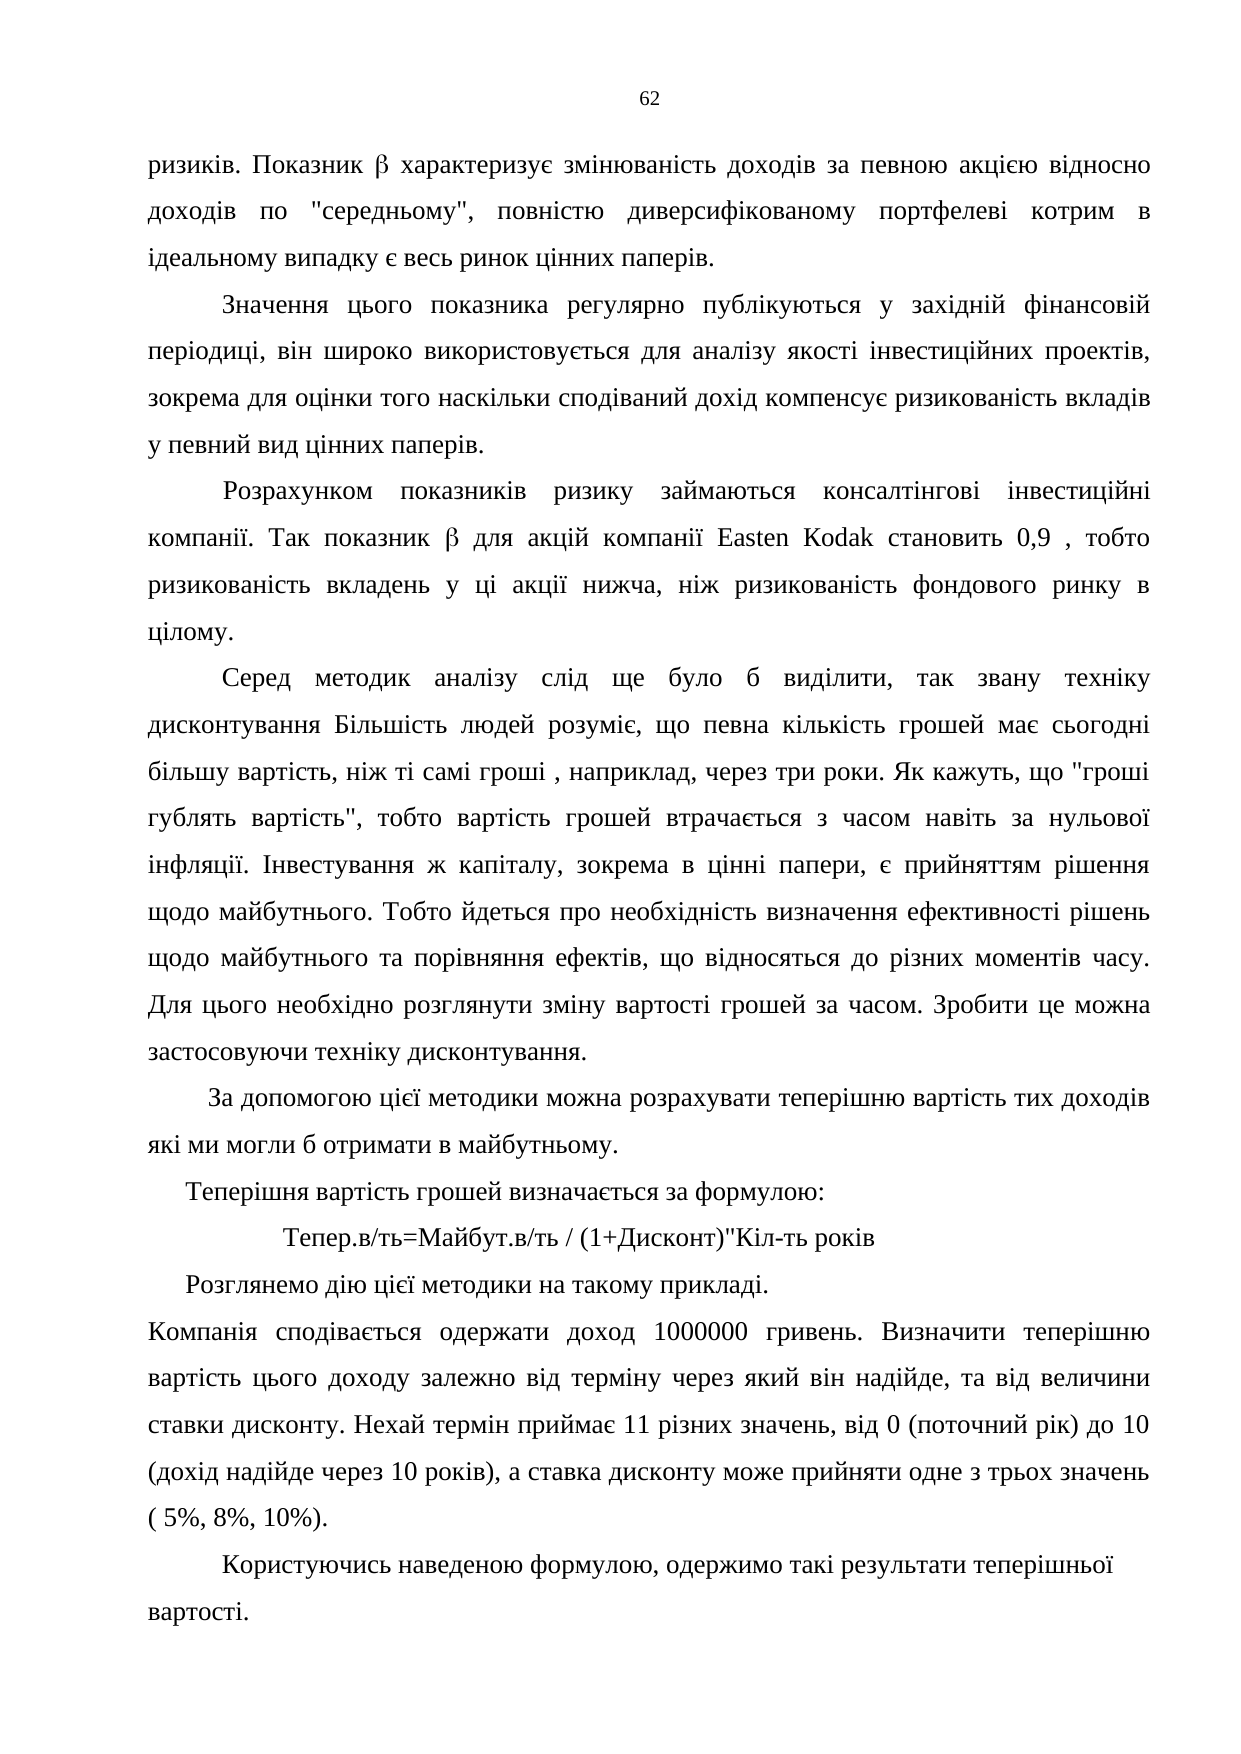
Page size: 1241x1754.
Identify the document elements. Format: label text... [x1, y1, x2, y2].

text Серед методик аналізу слід ще було б виділити, так звану техніку дисконтування Більшість людей розуміє, що певна кількість грошей має сьогодні більшу вартість, ніж ті самі гроші , наприклад, через три роки. Як кажуть, що "гроші гублять вартість", тобто вартість грошей втрачається з часом навіть за нульової інфляції. Інвестування ж капіталу, зокрема в цінні папери, є прийняттям рішення щодо майбутнього. Тобто йдеться про необхідність визначення ефективності рішень щодо майбутнього та порівняння ефектів, що відносяться до різних моментів часу. Для цього необхідно розглянути зміну вартості грошей за часом. Зробити це можна застосовуючи техніку дисконтування. [148, 661, 1152, 1066]
text За допомогою цієї методики можна розрахувати теперішню вартість тих доходів які ми могли б отримати в майбутньому. [148, 1081, 1152, 1159]
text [148, 148, 1152, 272]
text Тепер.в/ть=Майбут.в/ть / (1+Дисконт)"Кіл-ть років [283, 1221, 1152, 1252]
text Теперішня вартість грошей визначається за формулою: [148, 1174, 927, 1206]
text Компанія сподівається одержати доход 1000000 гривень. Визначити теперішню вартість цього доходу залежно від терміну через який він надійде, та від величини ставки дисконту. Нехай термін приймає 11 різних значень, від 0 (поточний рік) до 10 (дохід надійде через 10 років), а ставка дисконту може прийняти одне з трьох значень ( 5%, 8%, 10%). [148, 1314, 1152, 1532]
text Розрахунком показників ризику займаються консалтінгові інвестиційні компанії. Так показник для акцій компанії Easten Коdak становить 0,9 , тобто ризикованість вкладень у ці акції нижча, ніж ризикованість фондового ринку в цілому. [148, 474, 1152, 646]
text Значення цього показника регулярно публікуються у західній фінансовій періодиці, він широко використовується для аналізу якості інвестиційних проектів, зокрема для оцінки того наскільки сподіваний дохід компенсує ризикованість вкладів у певний вид цінних паперів. [148, 288, 1152, 459]
text Користуючись наведеною формулою, одержимо такі результати теперішньої вартості. [148, 1548, 1152, 1626]
text Розглянемо дію цієї методики на такому прикладі. [185, 1268, 1152, 1299]
